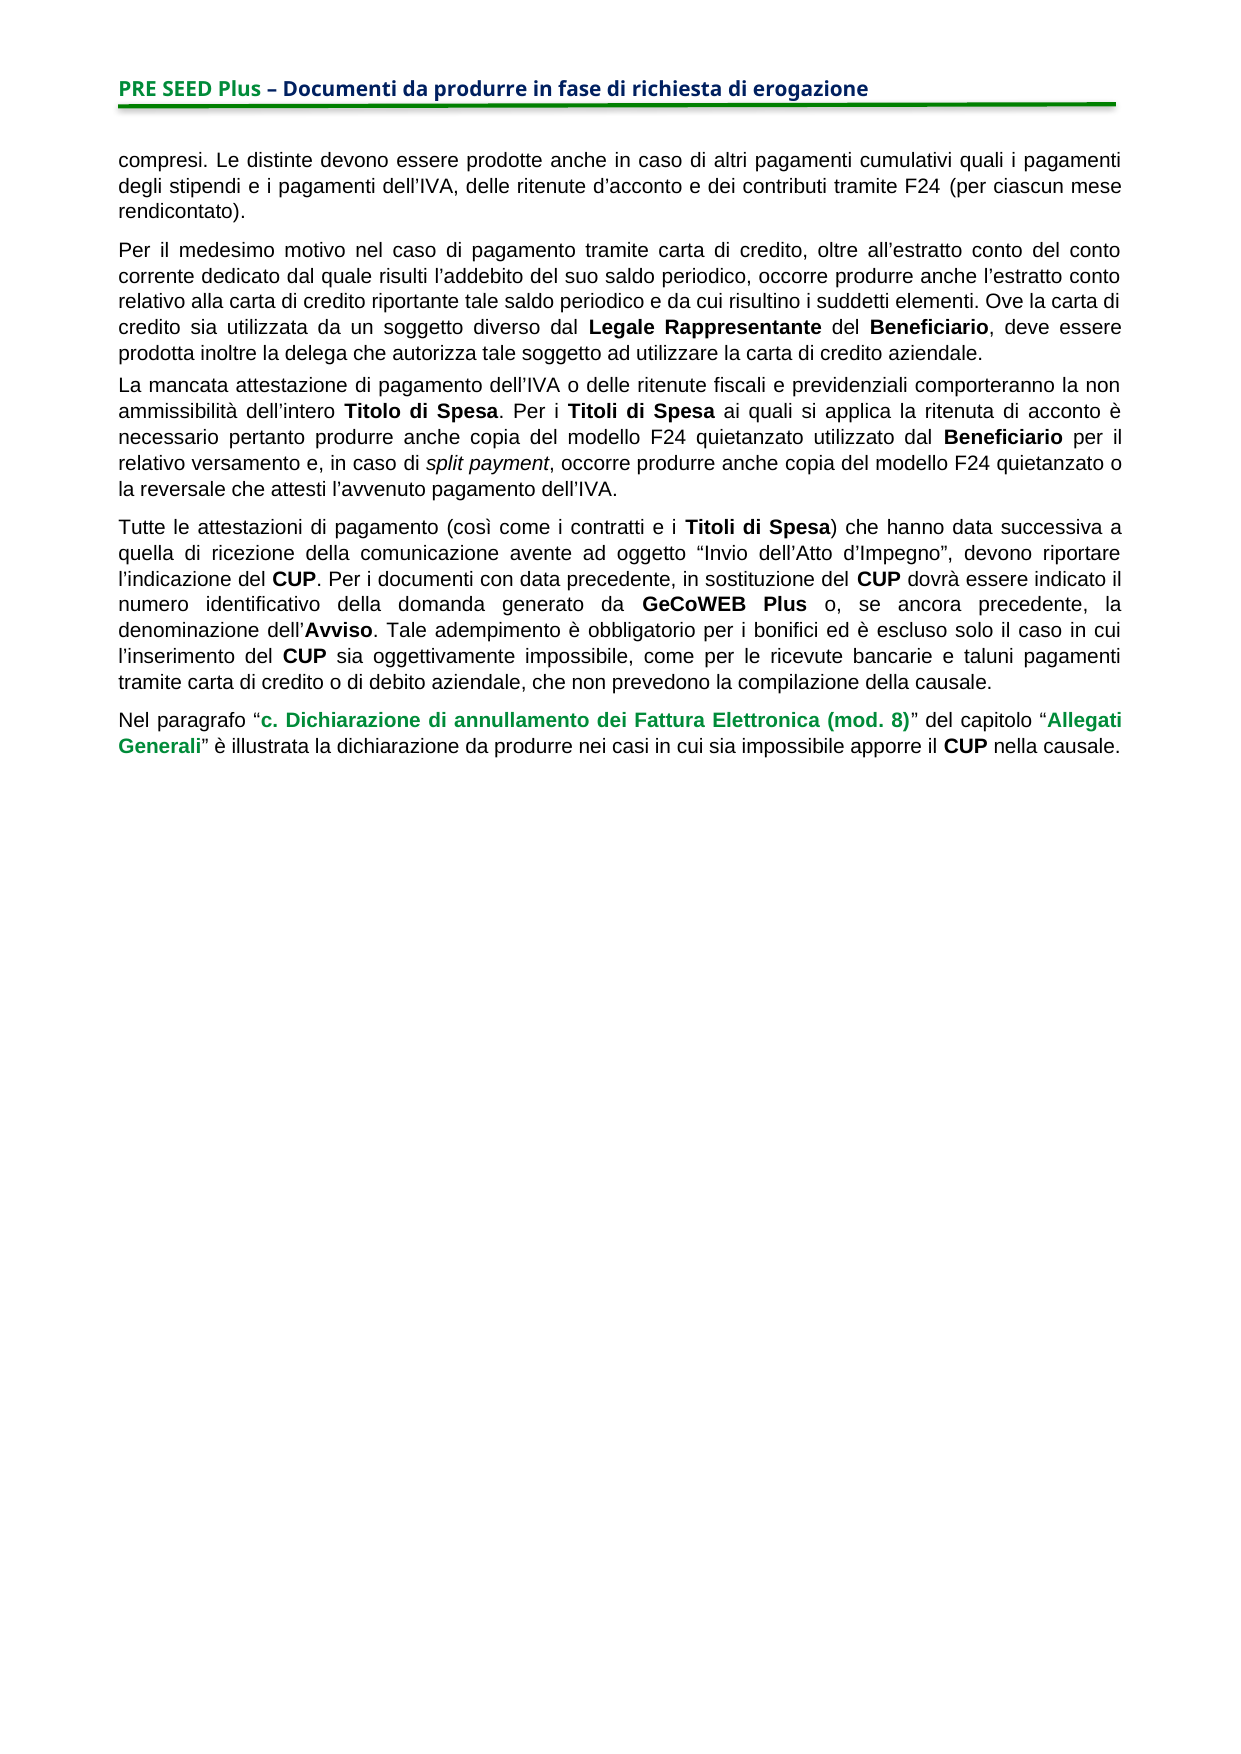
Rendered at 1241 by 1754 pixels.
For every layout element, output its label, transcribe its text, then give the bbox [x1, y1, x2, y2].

text Nel paragrafo “c. Dichiarazione di annullamento dei Fattura Elettronica (mod. 8)” del capitolo “Allegati Generali” è illustrata la dichiarazione da produrre nei casi in cui sia impossibile apporre il CUP nella causale. [118, 708, 1122, 758]
text Per il medesimo motivo nel caso di pagamento tramite carta di credito, oltre all’estratto conto del conto corrente dedicato dal quale risulti l’addebito del suo saldo periodico, occorre produrre anche l’estratto conto relativo alla carta di credito riportante tale saldo periodico e da cui risultino i suddetti elementi. Ove la carta di credito sia utilizzata da un soggetto diverso dal Legale Rappresentante del Beneficiario, deve essere prodotta inoltre la delega che autorizza tale soggetto ad utilizzare la carta di credito aziendale. [118, 238, 1122, 365]
text Tutte le attestazioni di pagamento (così come i contratti e i Titoli di Spesa) che hanno data successiva a quella di ricezione della comunicazione avente ad oggetto “Invio dell’Atto d’Impegno”, devono riportare l’indicazione del CUP. Per i documenti con data precedente, in sostituzione del CUP dovrà essere indicato il numero identificativo della domanda generato da GeCoWEB Plus o, se ancora precedente, la denominazione dell’Avviso. Tale adempimento è obbligatorio per i bonifici ed è escluso solo il caso in cui l’inserimento del CUP sia oggettivamente impossibile, come per le ricevute bancarie e taluni pagamenti tramite carta di credito o di debito aziendale, che non prevedono la compilazione della causale. [118, 515, 1122, 694]
text La mancata attestazione di pagamento dell’IVA o delle ritenute fiscali e previdenziali comporteranno la non ammissibilità dell’intero Titolo di Spesa. Per i Titoli di Spesa ai quali si applica la ritenuta di acconto è necessario pertanto produrre anche copia del modello F24 quietanzato utilizzato dal Beneficiario per il relativo versamento e, in caso di split payment, occorre produrre anche copia del modello F24 quietanzato o la reversale che attesti l’avvenuto pagamento dell’IVA. [118, 373, 1122, 500]
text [118, 148, 1122, 223]
